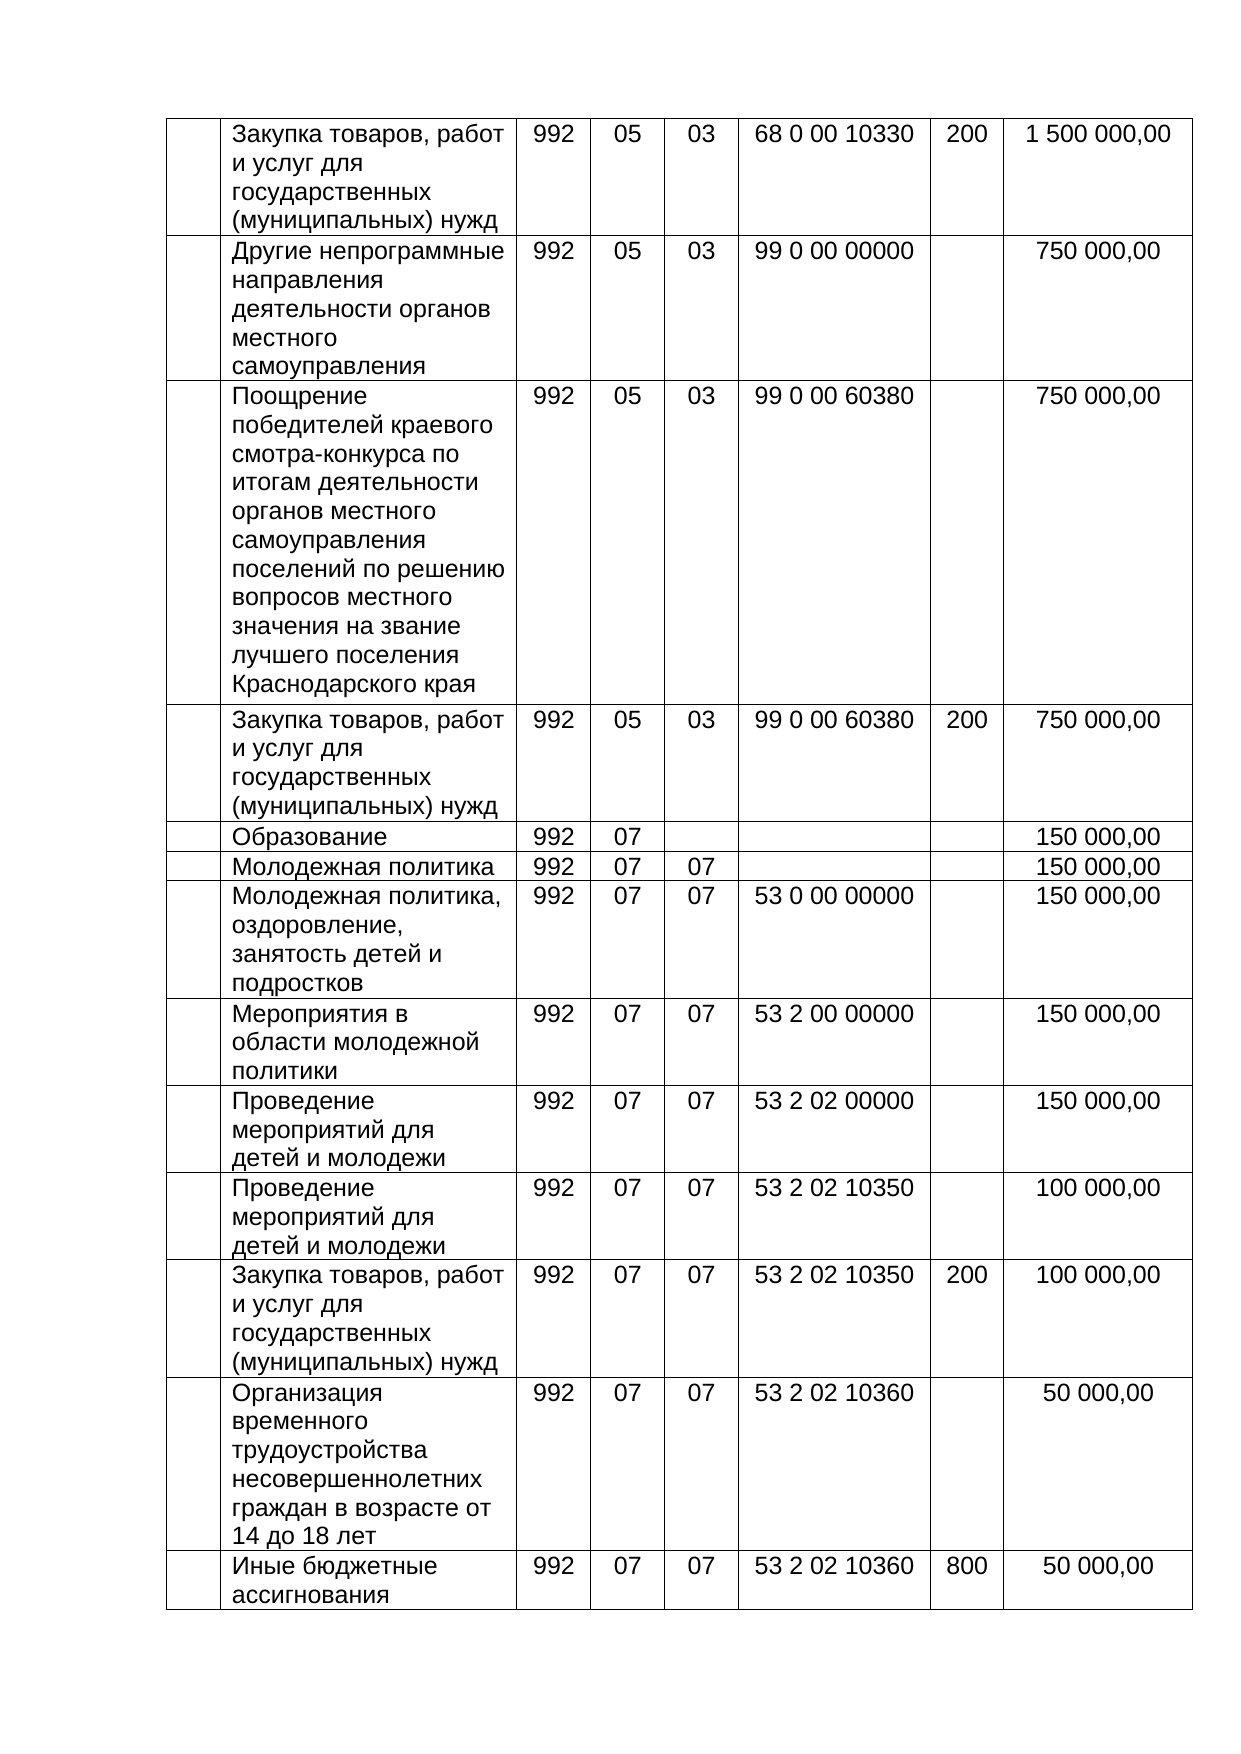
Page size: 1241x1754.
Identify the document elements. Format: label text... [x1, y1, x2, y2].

table_cell 07 [665, 1551, 738, 1609]
table_cell 03 [665, 705, 738, 821]
table_cell 200 [931, 705, 1003, 821]
table_cell 03 [665, 381, 738, 703]
table_cell 07 [591, 822, 664, 851]
table_cell Иные бюджетные ассигнования [221, 1551, 516, 1609]
table_cell [167, 881, 220, 997]
table_cell [167, 1378, 220, 1550]
table_cell [931, 381, 1003, 703]
table_cell 50 000,00 [1004, 1378, 1192, 1550]
table_cell Молодежная политика [221, 852, 516, 880]
table_cell 53 2 02 10350 [739, 1173, 930, 1259]
table_cell 750 000,00 [1004, 236, 1192, 380]
table_cell 992 [517, 1260, 590, 1377]
table_cell [931, 1173, 1003, 1259]
table_cell Закупка товаров, работ и услуг для государственных (муниципальных) нужд [221, 1260, 516, 1377]
table_cell 03 [665, 236, 738, 380]
table_cell 99 0 00 60380 [739, 381, 930, 703]
table_cell 07 [665, 852, 738, 880]
table_cell 992 [517, 1173, 590, 1259]
table_cell 03 [665, 119, 738, 235]
table_cell 150 000,00 [1004, 881, 1192, 997]
table_cell 800 [931, 1551, 1003, 1609]
table_cell 53 2 02 10360 [739, 1551, 930, 1609]
table_cell [167, 852, 220, 880]
table_cell Молодежная политика, оздоровление, занятость детей и подростков [221, 881, 516, 997]
table_cell 50 000,00 [1004, 1551, 1192, 1609]
table_cell 1 500 000,00 [1004, 119, 1192, 235]
table_cell [739, 852, 930, 880]
table_cell 07 [665, 999, 738, 1085]
table_cell 992 [517, 852, 590, 880]
table_cell [167, 1173, 220, 1259]
table_cell 992 [517, 1378, 590, 1550]
table_cell 750 000,00 [1004, 381, 1192, 703]
table_cell [665, 822, 738, 851]
table_cell 07 [591, 999, 664, 1085]
table_cell 07 [591, 1378, 664, 1550]
table_cell 150 000,00 [1004, 822, 1192, 851]
table_cell 992 [517, 999, 590, 1085]
table_cell [167, 999, 220, 1085]
table_cell 200 [931, 119, 1003, 235]
table_cell Другие непрограммные направления деятельности органов местного самоуправления [221, 236, 516, 380]
table_cell 07 [665, 881, 738, 997]
table_cell 05 [591, 119, 664, 235]
table_cell [931, 1378, 1003, 1550]
table_cell Проведение мероприятий для детей и молодежи [221, 1173, 516, 1259]
table_cell 150 000,00 [1004, 999, 1192, 1085]
table_cell 07 [665, 1378, 738, 1550]
table_cell 07 [591, 1260, 664, 1377]
table_cell [167, 1551, 220, 1609]
table_cell 200 [931, 1260, 1003, 1377]
table_cell 100 000,00 [1004, 1173, 1192, 1259]
table_cell 05 [591, 381, 664, 703]
table_cell 07 [665, 1173, 738, 1259]
table_cell 992 [517, 881, 590, 997]
table_cell 992 [517, 1086, 590, 1172]
table_cell Поощрение победителей краевого смотра-конкурса по итогам деятельности органов местного самоуправления поселений по решению вопросов местного значения на звание лучшего поселения Краснодарского края [221, 381, 516, 703]
table_cell [931, 881, 1003, 997]
table_cell 53 2 02 10360 [739, 1378, 930, 1550]
table_cell 992 [517, 236, 590, 380]
table_cell 750 000,00 [1004, 705, 1192, 821]
table_cell 150 000,00 [1004, 1086, 1192, 1172]
table_cell [167, 381, 220, 703]
table_cell [739, 822, 930, 851]
table_cell Образование [221, 822, 516, 851]
table_cell Проведение мероприятий для детей и молодежи [221, 1086, 516, 1172]
table_cell [167, 705, 220, 821]
table_cell [931, 1086, 1003, 1172]
table_cell 07 [591, 881, 664, 997]
table_cell 05 [591, 236, 664, 380]
table_cell 07 [591, 1086, 664, 1172]
table_cell 150 000,00 [1004, 852, 1192, 880]
table_cell 992 [517, 119, 590, 235]
table_cell [931, 822, 1003, 851]
table_cell 05 [591, 705, 664, 821]
table_cell [167, 1260, 220, 1377]
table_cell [221, 119, 516, 235]
table_cell 100 000,00 [1004, 1260, 1192, 1377]
table_cell 992 [517, 822, 590, 851]
table_cell [167, 119, 220, 235]
table_cell [167, 1086, 220, 1172]
table_cell [167, 822, 220, 851]
table_cell Организация временного трудоустройства несовершеннолетних граждан в возрасте от 14 до 18 лет [221, 1378, 516, 1550]
table_cell 07 [665, 1086, 738, 1172]
table_cell [931, 852, 1003, 880]
table_cell Мероприятия в области молодежной политики [221, 999, 516, 1085]
table_cell 99 0 00 00000 [739, 236, 930, 380]
table_cell 07 [591, 1551, 664, 1609]
table_cell 992 [517, 705, 590, 821]
table_cell 07 [665, 1260, 738, 1377]
table_cell 53 2 02 00000 [739, 1086, 930, 1172]
table_cell 68 0 00 10330 [739, 119, 930, 235]
table_cell 53 2 02 10350 [739, 1260, 930, 1377]
table_cell Закупка товаров, работ и услуг для государственных (муниципальных) нужд [221, 705, 516, 821]
table_cell [931, 999, 1003, 1085]
table_cell 53 0 00 00000 [739, 881, 930, 997]
table_cell 99 0 00 60380 [739, 705, 930, 821]
table_cell 992 [517, 1551, 590, 1609]
table_cell 53 2 00 00000 [739, 999, 930, 1085]
table_cell 992 [517, 381, 590, 703]
table_cell [931, 236, 1003, 380]
table_cell 07 [591, 1173, 664, 1259]
table_cell [167, 236, 220, 380]
table_cell 07 [591, 852, 664, 880]
